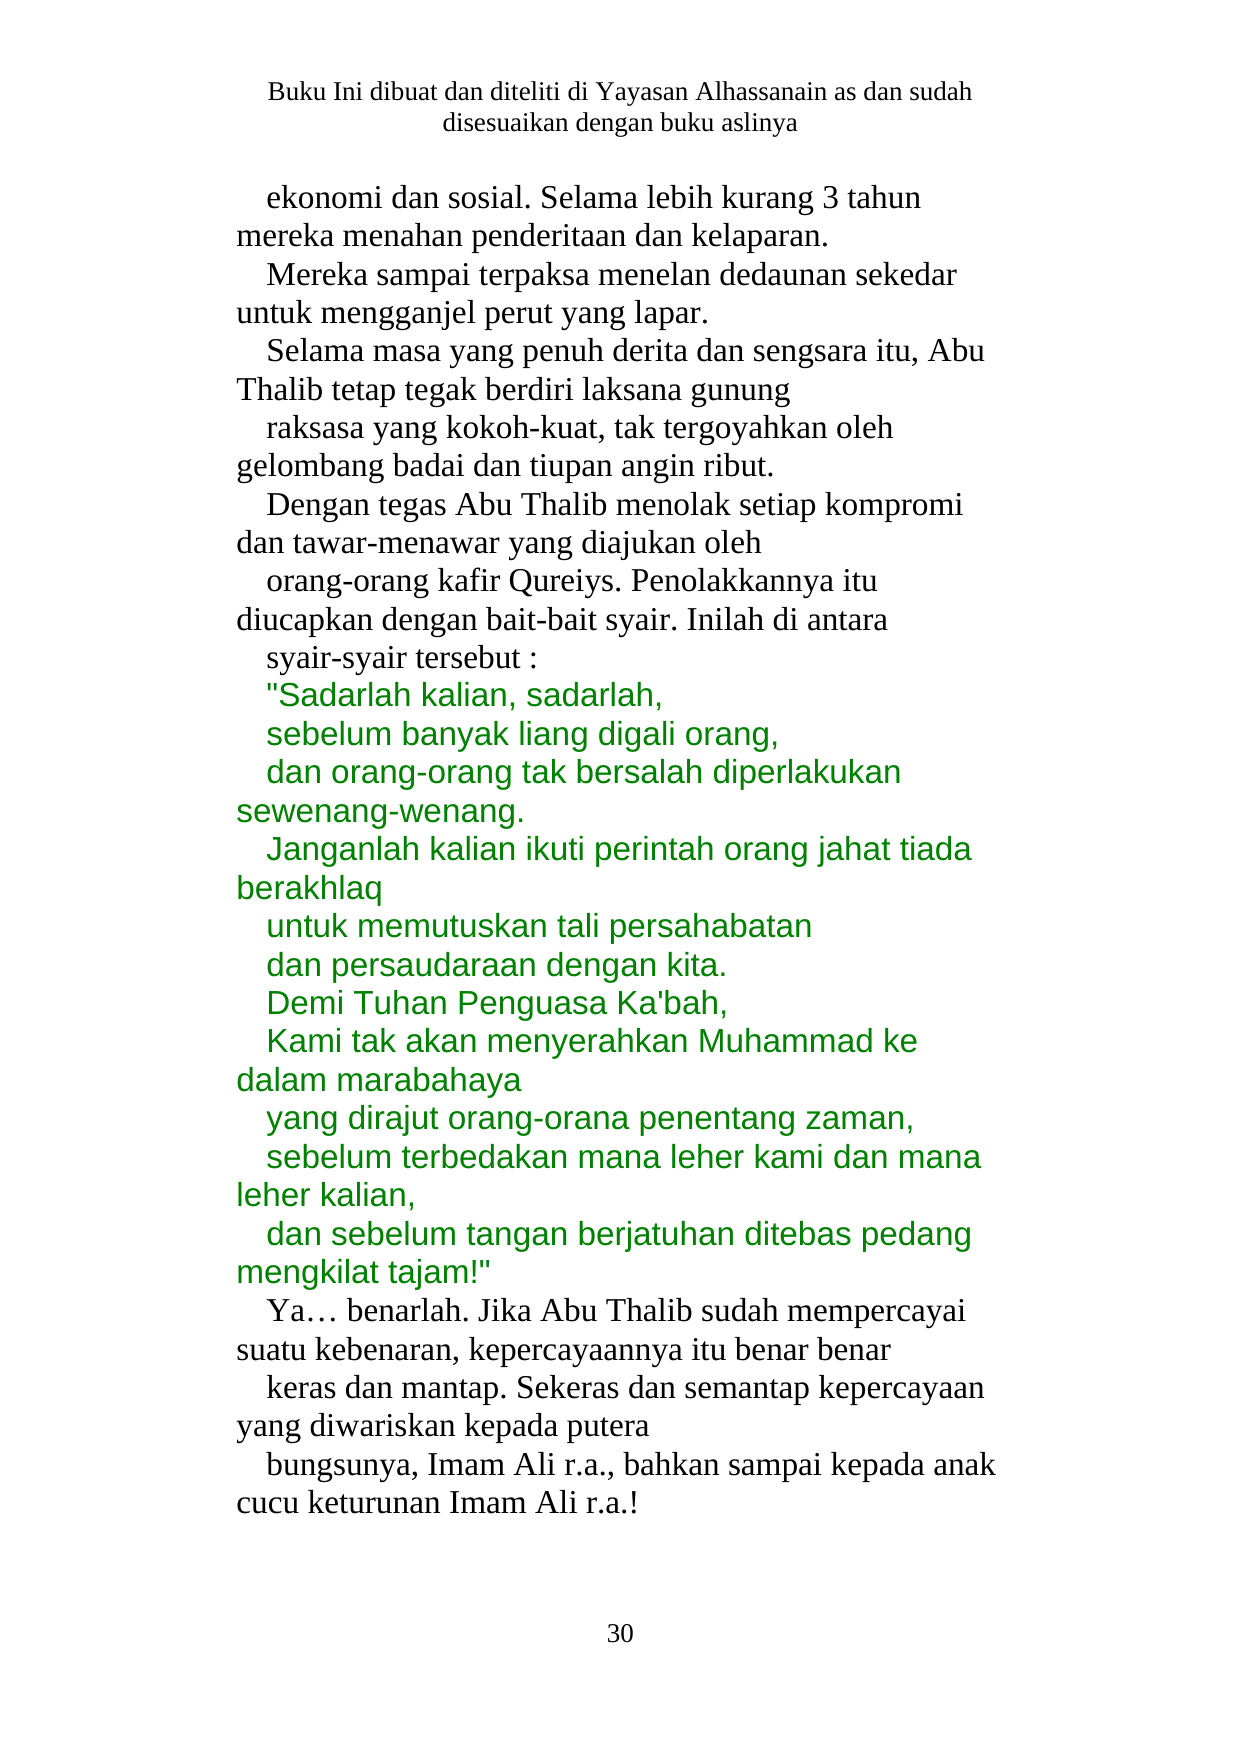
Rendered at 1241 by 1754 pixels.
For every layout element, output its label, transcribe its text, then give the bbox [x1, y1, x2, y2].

text orang-orang kafir Qureiys. Penolakkannya itu diucapkan dengan bait-bait syair. Inilah di antara [236, 561, 1004, 637]
text yang dirajut orang-orana penentang zaman, [236, 1098, 1004, 1137]
text sebelum banyak liang digali orang, [236, 714, 1004, 752]
text Selama masa yang penuh derita dan sengsara itu, Abu Thalib tetap tegak berdiri laksana gunung [236, 331, 1004, 407]
text syair-syair tersebut : [236, 637, 1004, 676]
text raksasa yang kokoh-kuat, tak tergoyahkan oleh gelombang badai dan tiupan angin ribut. [236, 407, 1004, 484]
text Mereka sampai terpaksa menelan dedaunan sekedar untuk mengganjel perut yang lapar. [236, 254, 1004, 331]
text untuk memutuskan tali persahabatan [236, 906, 1004, 944]
text Demi Tuhan Penguasa Ka'bah, [236, 983, 1004, 1021]
text bungsunya, Imam Ali r.a., bahkan sampai kepada anak cucu keturunan Imam Ali r.a.! [236, 1444, 1004, 1521]
text dan sebelum tangan berjatuhan ditebas pedang mengkilat tajam!" [236, 1214, 1004, 1291]
text ekonomi dan sosial. Selama lebih kurang 3 tahun mereka menahan penderitaan dan kelaparan. [236, 177, 1004, 254]
text dan orang-orang tak bersalah diperlakukan sewenang-wenang. [236, 752, 1004, 829]
text sebelum terbedakan mana leher kami dan mana leher kalian, [236, 1137, 1004, 1214]
text Kami tak akan menyerahkan Muhammad ke dalam marabahaya [236, 1021, 1004, 1098]
text Janganlah kalian ikuti perintah orang jahat tiada berakhlaq [236, 829, 1004, 906]
text "Sadarlah kalian, sadarlah, [236, 676, 1004, 714]
text Dengan tegas Abu Thalib menolak setiap kompromi dan tawar-menawar yang diajukan oleh [236, 484, 1004, 561]
text Ya… benarlah. Jika Abu Thalib sudah mempercayai suatu kebenaran, kepercayaannya itu benar benar [236, 1291, 1004, 1367]
text dan persaudaraan dengan kita. [236, 944, 1004, 983]
text keras dan mantap. Sekeras dan semantap kepercayaan yang diwariskan kepada putera [236, 1367, 1004, 1444]
